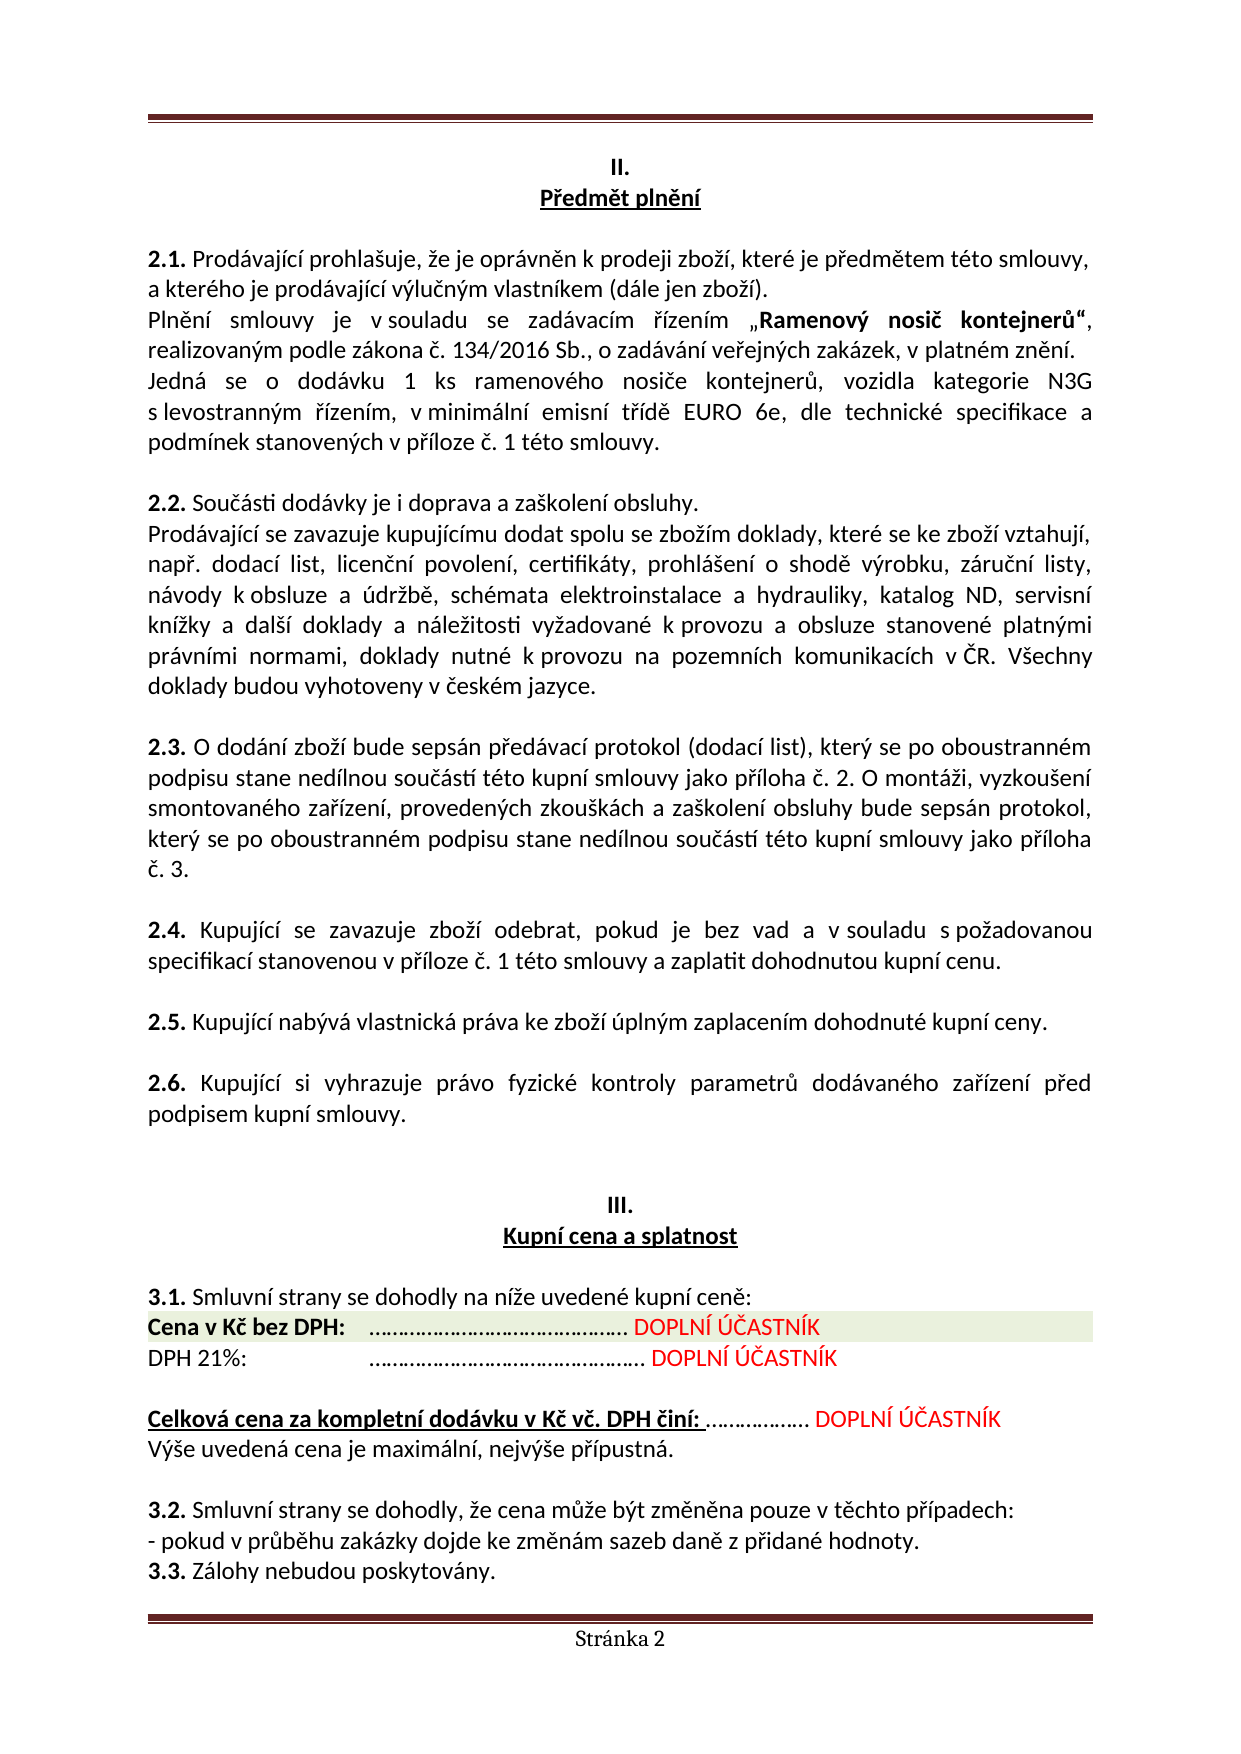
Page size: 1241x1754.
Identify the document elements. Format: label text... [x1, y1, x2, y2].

text Prodávající se zavazuje kupujícímu dodat spolu se zbožím doklady, které se ke zboží vztahují, např. dodací list, licenční povolení, certifikáty, prohlášení o shodě výrobku, záruční listy, návody k obsluze a údržbě, schémata elektroinstalace a hydrauliky, katalog ND, servisní knížky a další doklady a náležitosti vyžadované k provozu a obsluze stanovené platnými právními normami, doklady nutné k provozu na pozemních komunikacích v ČR. Všechny doklady budou vyhotoveny v českém jazyce. [148, 518, 1093, 701]
text 3.3. Zálohy nebudou poskytovány. [148, 1556, 1093, 1586]
text Výše uvedená cena je maximální, nejvýše přípustná. [148, 1433, 1093, 1464]
text DPH 21%: ………………………………………… DOPLNÍ ÚČASTNÍK [148, 1342, 1093, 1372]
text Kupní cena a splatnost [148, 1220, 1093, 1250]
text III. [148, 1189, 1093, 1220]
text 2.6. Kupující si vyhrazuje právo fyzické kontroly parametrů dodávaného zařízení před podpisem kupní smlouvy. [148, 1067, 1093, 1128]
text 2.5. Kupující nabývá vlastnická práva ke zboží úplným zaplacením dohodnuté kupní ceny. [148, 1006, 1093, 1037]
text Cena v Kč bez DPH: ……………………………………… DOPLNÍ ÚČASTNÍK [148, 1311, 1093, 1342]
text 2.3. O dodání zboží bude sepsán předávací protokol (dodací list), který se po oboustranném podpisu stane nedílnou součástí této kupní smlouvy jako příloha č. 2. O montáži, vyzkoušení smontovaného zařízení, provedených zkouškách a zaškolení obsluhy bude sepsán protokol, který se po oboustranném podpisu stane nedílnou součástí této kupní smlouvy jako příloha č. 3. [148, 731, 1093, 884]
text Plnění smlouvy je v souladu se zadávacím řízením „Ramenový nosič kontejnerů“, realizovaným podle zákona č. 134/2016 Sb., o zadávání veřejných zakázek, v platném znění. [148, 304, 1093, 365]
text 2.2. Součásti dodávky je i doprava a zaškolení obsluhy. [148, 487, 1093, 518]
text 3.2. Smluvní strany se dohodly, že cena může být změněna pouze v těchto případech: [148, 1494, 1093, 1525]
text 2.4. Kupující se zavazuje zboží odebrat, pokud je bez vad a v souladu s požadovanou specifikací stanovenou v příloze č. 1 této smlouvy a zaplatit dohodnutou kupní cenu. [148, 914, 1093, 976]
text 3.1. Smluvní strany se dohodly na níže uvedené kupní ceně: [148, 1281, 1093, 1311]
text Celková cena za kompletní dodávku v Kč vč. DPH činí: ……………… DOPLNÍ ÚČASTNÍK [148, 1403, 1093, 1433]
text Jedná se o dodávku 1 ks ramenového nosiče kontejnerů, vozidla kategorie N3G s levostranným řízením, v minimální emisní třídě EURO 6e, dle technické specifikace a podmínek stanovených v příloze č. 1 této smlouvy. [148, 365, 1093, 457]
text - pokud v průběhu zakázky dojde ke změnám sazeb daně z přidané hodnoty. [148, 1525, 1093, 1556]
text 2.1. Prodávající prohlašuje, že je oprávněn k prodeji zboží, které je předmětem této smlouvy, a kterého je prodávající výlučným vlastníkem (dále jen zboží). [148, 243, 1093, 304]
text II. [148, 152, 1093, 182]
text Předmět plnění [148, 182, 1093, 213]
